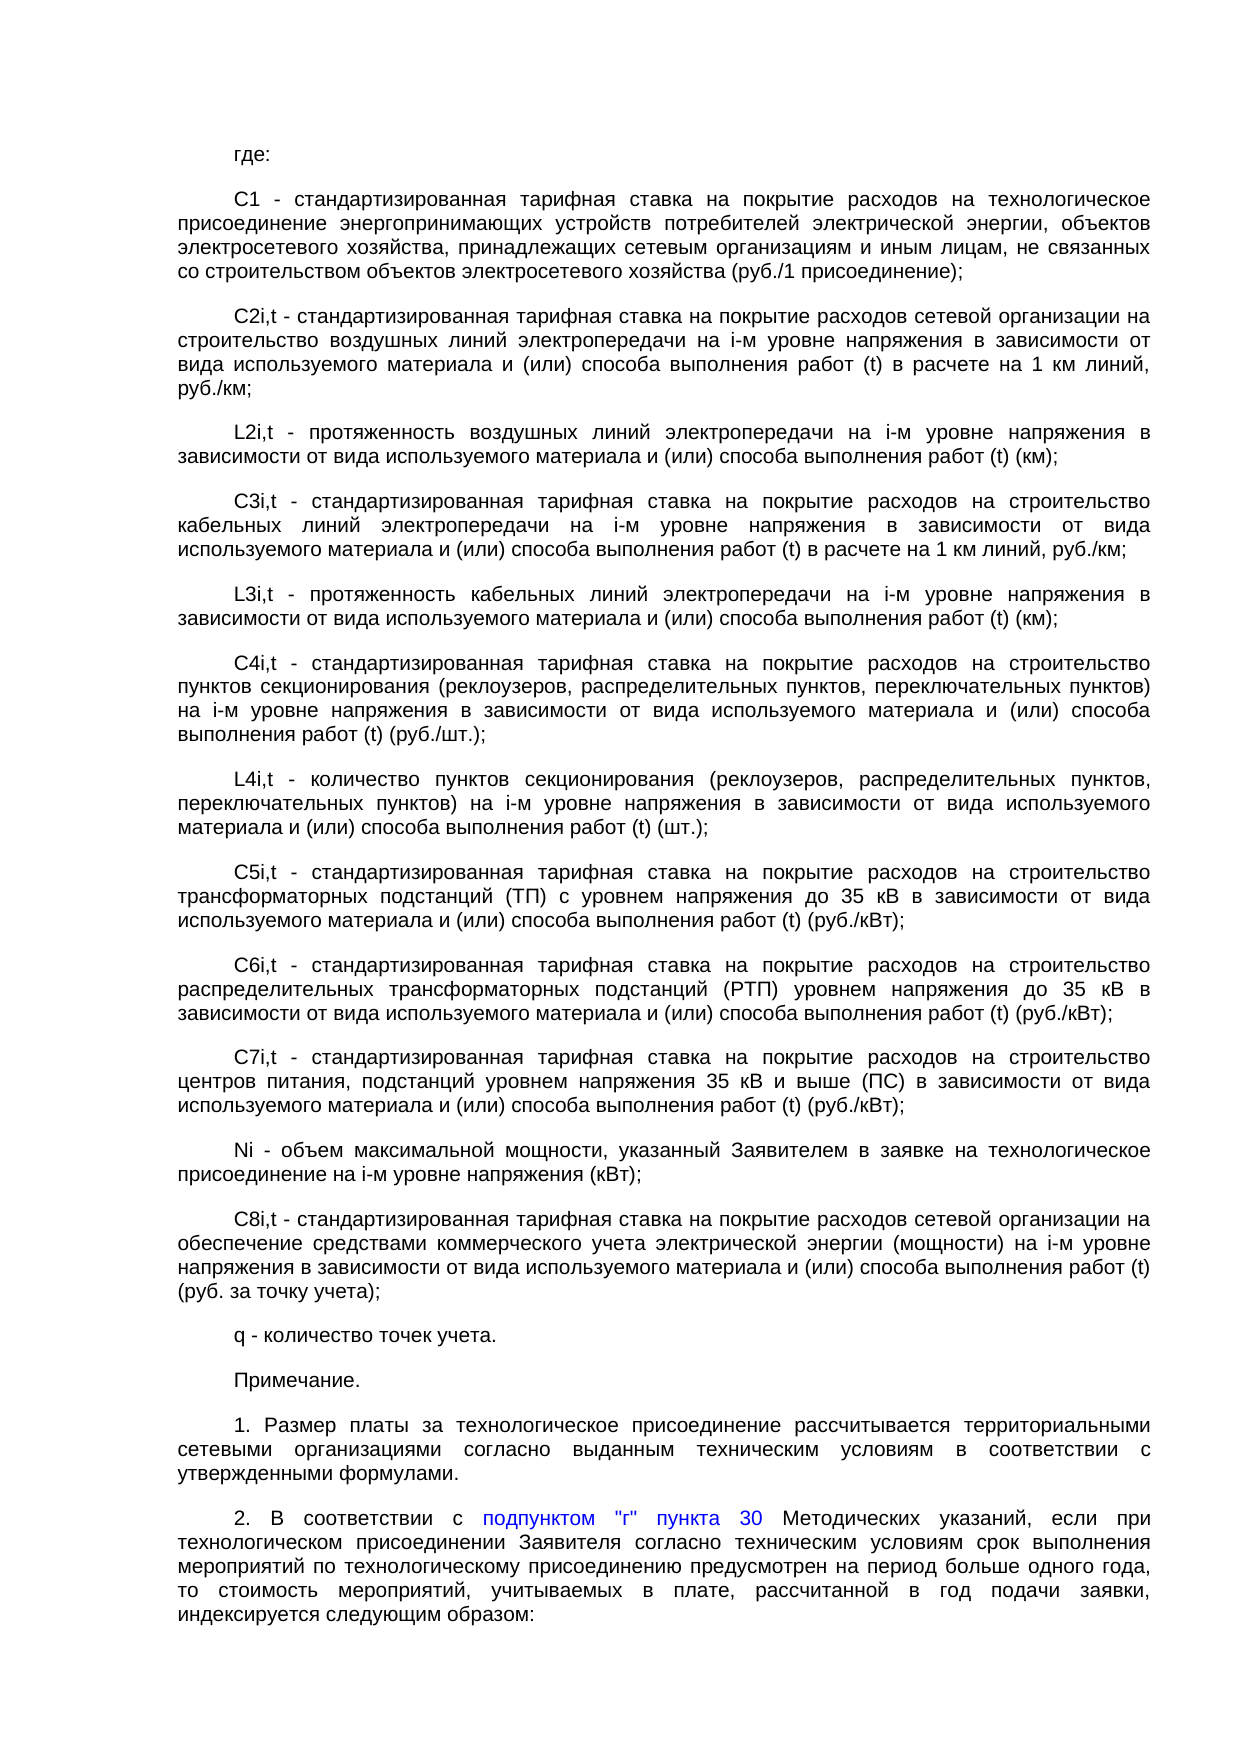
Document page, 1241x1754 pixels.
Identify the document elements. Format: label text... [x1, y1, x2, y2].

text 1. Размер платы за технологическое присоединение рассчитывается территориальными сетевыми организациями согласно выданным техническим условиям в соответствии с утвержденными формулами. [177, 1413, 1152, 1485]
text С1 - стандартизированная тарифная ставка на покрытие расходов на технологическое присоединение энергопринимающих устройств потребителей электрической энергии, объектов электросетевого хозяйства, принадлежащих сетевым организациям и иным лицам, не связанных со строительством объектов электросетевого хозяйства (руб./1 присоединение); [177, 187, 1152, 283]
text L4i,t - количество пунктов секционирования (реклоузеров, распределительных пунктов, переключательных пунктов) на i-м уровне напряжения в зависимости от вида используемого материала и (или) способа выполнения работ (t) (шт.); [177, 767, 1152, 839]
text q - количество точек учета. [177, 1323, 1152, 1347]
text С2i,t - стандартизированная тарифная ставка на покрытие расходов сетевой организации на строительство воздушных линий электропередачи на i-м уровне напряжения в зависимости от вида используемого материала и (или) способа выполнения работ (t) в расчете на 1 км линий, руб./км; [177, 303, 1152, 399]
text Ni - объем максимальной мощности, указанный Заявителем в заявке на технологическое присоединение на i-м уровне напряжения (кВт); [177, 1138, 1152, 1186]
text L3i,t - протяженность кабельных линий электропередачи на i-м уровне напряжения в зависимости от вида используемого материала и (или) способа выполнения работ (t) (км); [177, 582, 1152, 629]
text 2. В соответствии с подпунктом "г" пункта 30 Методических указаний, если при технологическом присоединении Заявителя согласно техническим условиям срок выполнения мероприятий по технологическому присоединению предусмотрен на период больше одного года, то стоимость мероприятий, учитываемых в плате, рассчитанной в год подачи заявки, индексируется следующим образом: [177, 1506, 1152, 1625]
text С3i,t - стандартизированная тарифная ставка на покрытие расходов на строительство кабельных линий электропередачи на i-м уровне напряжения в зависимости от вида используемого материала и (или) способа выполнения работ (t) в расчете на 1 км линий, руб./км; [177, 489, 1152, 561]
text L2i,t - протяженность воздушных линий электропередачи на i-м уровне напряжения в зависимости от вида используемого материала и (или) способа выполнения работ (t) (км); [177, 420, 1152, 468]
text где: [177, 142, 1152, 166]
text С4i,t - стандартизированная тарифная ставка на покрытие расходов на строительство пунктов секционирования (реклоузеров, распределительных пунктов, переключательных пунктов) на i-м уровне напряжения в зависимости от вида используемого материала и (или) способа выполнения работ (t) (руб./шт.); [177, 650, 1152, 746]
text С6i,t - стандартизированная тарифная ставка на покрытие расходов на строительство распределительных трансформаторных подстанций (РТП) уровнем напряжения до 35 кВ в зависимости от вида используемого материала и (или) способа выполнения работ (t) (руб./кВт); [177, 952, 1152, 1024]
text С7i,t - стандартизированная тарифная ставка на покрытие расходов на строительство центров питания, подстанций уровнем напряжения 35 кВ и выше (ПС) в зависимости от вида используемого материала и (или) способа выполнения работ (t) (руб./кВт); [177, 1045, 1152, 1117]
text С8i,t - стандартизированная тарифная ставка на покрытие расходов сетевой организации на обеспечение средствами коммерческого учета электрической энергии (мощности) на i-м уровне напряжения в зависимости от вида используемого материала и (или) способа выполнения работ (t) (руб. за точку учета); [177, 1207, 1152, 1302]
text Примечание. [177, 1368, 1152, 1392]
text С5i,t - стандартизированная тарифная ставка на покрытие расходов на строительство трансформаторных подстанций (ТП) с уровнем напряжения до 35 кВ в зависимости от вида используемого материала и (или) способа выполнения работ (t) (руб./кВт); [177, 860, 1152, 932]
